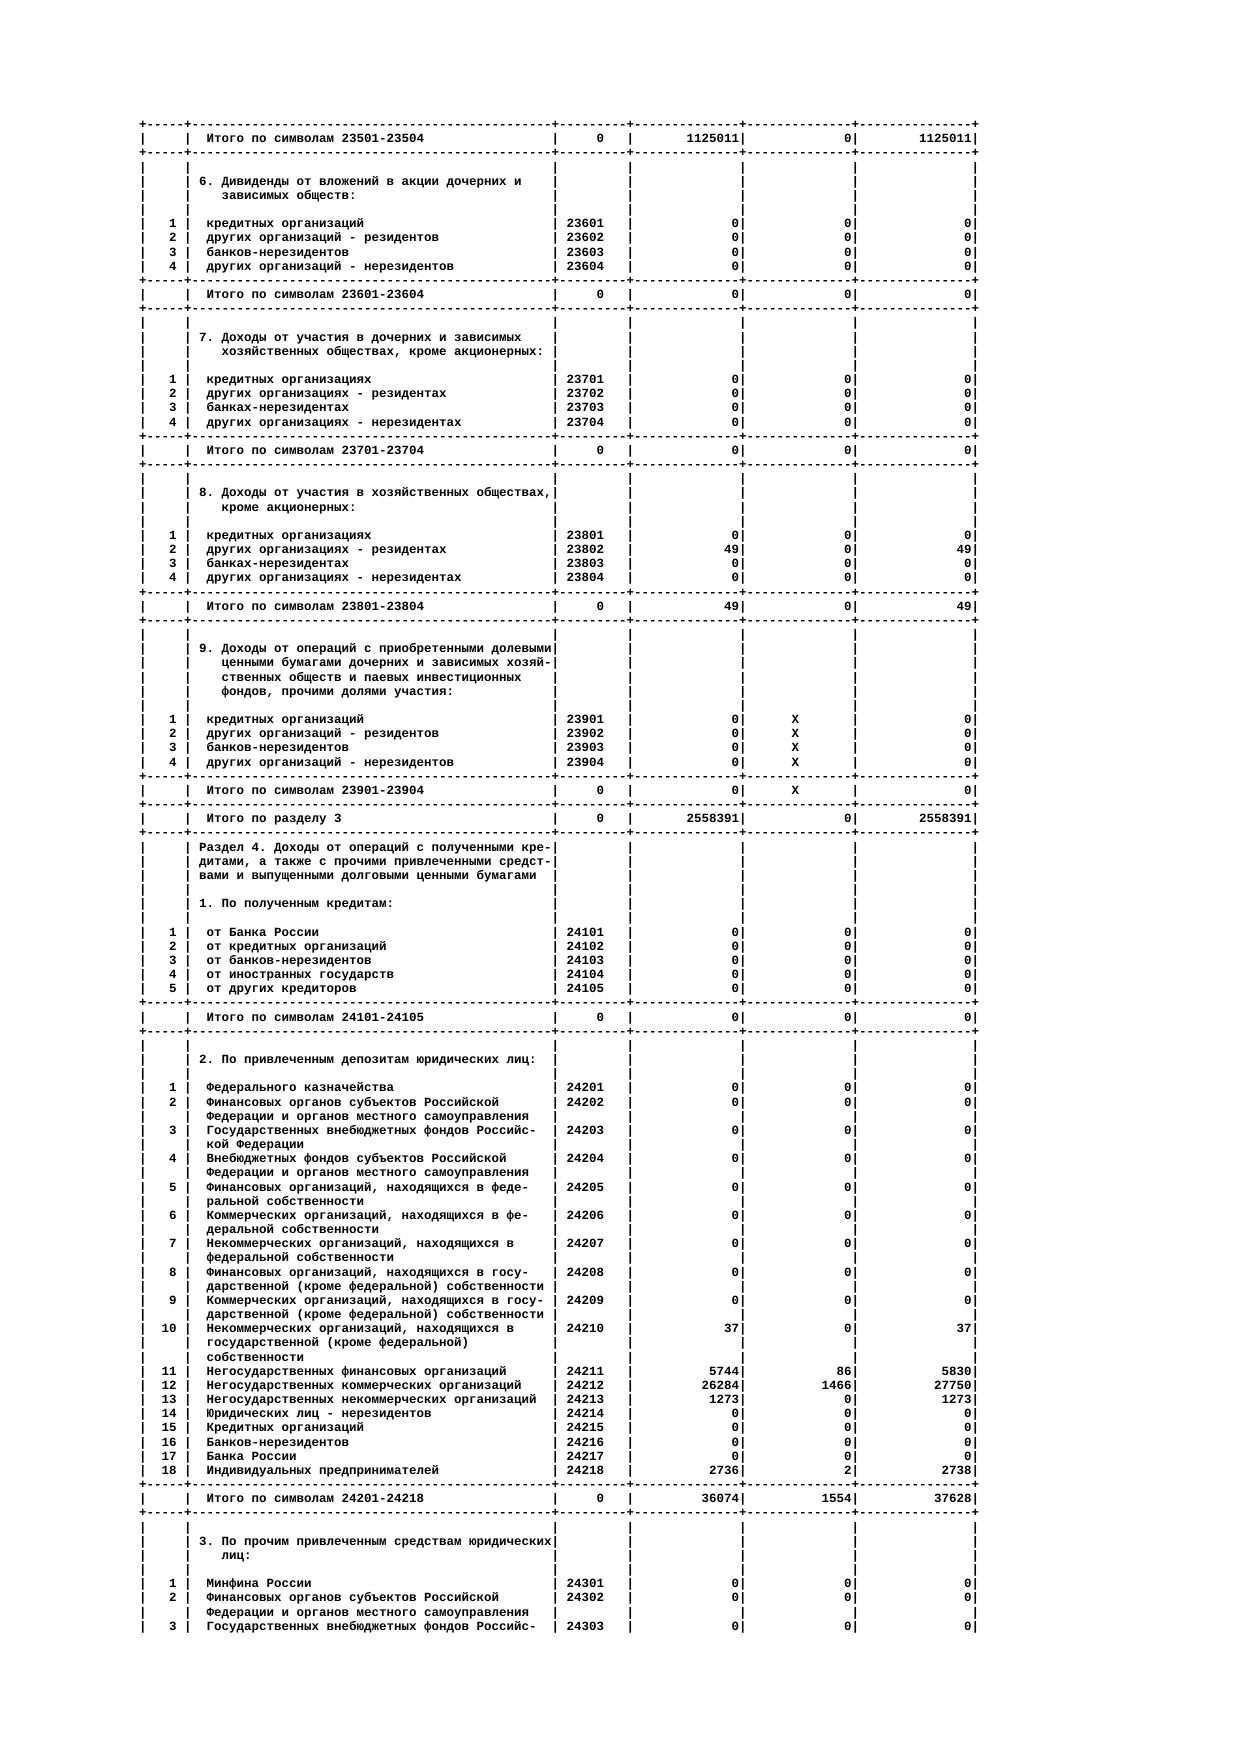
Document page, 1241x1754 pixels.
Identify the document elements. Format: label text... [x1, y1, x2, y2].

text | 1 | кредитных организациях | 23701 | 0| 0| 0| [139, 373, 1101, 387]
text | 17 | Банка России | 24217 | 0| 0| 0| [139, 1450, 1101, 1464]
text | | Раздел 4. Доходы от операций с полученными кре-| | | | | [139, 841, 1101, 855]
text | 3 | банков-нерезидентов | 23603 | 0| 0| 0| [139, 246, 1101, 260]
text | 2 | других организациях - резидентах | 23802 | 49| 0| 49| [139, 543, 1101, 557]
text | | 1. По полученным кредитам: | | | | | [139, 897, 1101, 911]
text | | 3. По прочим привлеченным средствам юридических| | | | | [139, 1535, 1101, 1549]
text +-----+------------------------------------------------+---------+--------------+--------------+---------------+ [139, 458, 1101, 472]
text | 2 | других организациях - резидентах | 23702 | 0| 0| 0| [139, 387, 1101, 401]
text | 1 | Федерального казначейства | 24201 | 0| 0| 0| [139, 1081, 1101, 1096]
text | | | | | | | [139, 1039, 1101, 1053]
text | 3 | банках-нерезидентах | 23803 | 0| 0| 0| [139, 557, 1101, 571]
text | 10 | Некоммерческих организаций, находящихся в | 24210 | 37| 0| 37| [139, 1322, 1101, 1336]
text | 1 | кредитных организаций | 23601 | 0| 0| 0| [139, 217, 1101, 231]
text | | вами и выпущенными долговыми ценными бумагами | | | | | [139, 869, 1101, 883]
text | | 9. Доходы от операций с приобретенными долевыми| | | | | [139, 642, 1101, 656]
text | 5 | от других кредиторов | 24105 | 0| 0| 0| [139, 982, 1101, 996]
text | | 2. По привлеченным депозитам юридических лиц: | | | | | [139, 1053, 1101, 1067]
text | | Итого по символам 23701-23704 | 0 | 0| 0| 0| [139, 444, 1101, 458]
text | | 7. Доходы от участия в дочерних и зависимых | | | | | [139, 331, 1101, 345]
text | 8 | Финансовых организаций, находящихся в госу- | 24208 | 0| 0| 0| [139, 1266, 1101, 1280]
text | 6 | Коммерческих организаций, находящихся в фе- | 24206 | 0| 0| 0| [139, 1209, 1101, 1223]
text | 13 | Негосударственных некоммерческих организаций | 24213 | 1273| 0| 1273| [139, 1393, 1101, 1407]
text | 14 | Юридических лиц - нерезидентов | 24214 | 0| 0| 0| [139, 1407, 1101, 1421]
text | | | | | | | [139, 161, 1101, 175]
text | | кой Федерации | | | | | [139, 1138, 1101, 1152]
text | 3 | Государственных внебюджетных фондов Российс- | 24203 | 0| 0| 0| [139, 1124, 1101, 1138]
text +-----+------------------------------------------------+---------+--------------+--------------+---------------+ [139, 798, 1101, 812]
text | | | | | | | [139, 1067, 1101, 1081]
text | 3 | банков-нерезидентов | 23903 | 0| Х | 0| [139, 741, 1101, 756]
text | 11 | Негосударственных финансовых организаций | 24211 | 5744| 86| 5830| [139, 1365, 1101, 1379]
text | | | | | | | [139, 203, 1101, 217]
text +-----+------------------------------------------------+---------+--------------+--------------+---------------+ [139, 614, 1101, 628]
text | | ральной собственности | | | | | [139, 1195, 1101, 1209]
text | 9 | Коммерческих организаций, находящихся в госу- | 24209 | 0| 0| 0| [139, 1294, 1101, 1308]
text | 4 | других организациях - нерезидентах | 23804 | 0| 0| 0| [139, 571, 1101, 586]
text | | деральной собственности | | | | | [139, 1223, 1101, 1237]
text +-----+------------------------------------------------+---------+--------------+--------------+---------------+ [139, 996, 1101, 1011]
text +-----+------------------------------------------------+---------+--------------+--------------+---------------+ [139, 274, 1101, 288]
text | 1 | кредитных организациях | 23801 | 0| 0| 0| [139, 529, 1101, 543]
text +-----+------------------------------------------------+---------+--------------+--------------+---------------+ [139, 826, 1101, 841]
text | | дарственной (кроме федеральной) собственности | | | | | [139, 1280, 1101, 1294]
text | | | | | | | [139, 472, 1101, 486]
text +-----+------------------------------------------------+---------+--------------+--------------+---------------+ [139, 586, 1101, 600]
text | | Итого по символам 24101-24105 | 0 | 0| 0| 0| [139, 1011, 1101, 1025]
text | | | | | | | [139, 515, 1101, 529]
text | | федеральной собственности | | | | | [139, 1251, 1101, 1266]
text | 18 | Индивидуальных предпринимателей | 24218 | 2736| 2| 2738| [139, 1464, 1101, 1478]
text | | | | | | | [139, 883, 1101, 897]
text +-----+------------------------------------------------+---------+--------------+--------------+---------------+ [139, 1478, 1101, 1492]
text | 2 | других организаций - резидентов | 23902 | 0| Х | 0| [139, 727, 1101, 741]
text | | 6. Дивиденды от вложений в акции дочерних и | | | | | [139, 175, 1101, 189]
text | | ственных обществ и паевых инвестиционных | | | | | [139, 671, 1101, 685]
text | | Итого по символам 23801-23804 | 0 | 49| 0| 49| [139, 600, 1101, 614]
text | 1 | Минфина России | 24301 | 0| 0| 0| [139, 1577, 1101, 1591]
text | | | | | | | [139, 316, 1101, 331]
text | 2 | от кредитных организаций | 24102 | 0| 0| 0| [139, 940, 1101, 954]
text | | государственной (кроме федеральной) | | | | | [139, 1336, 1101, 1351]
text | | хозяйственных обществах, кроме акционерных: | | | | | [139, 345, 1101, 359]
text | 4 | Внебюджетных фондов субъектов Российской | 24204 | 0| 0| 0| [139, 1152, 1101, 1166]
text | | фондов, прочими долями участия: | | | | | [139, 685, 1101, 699]
text | 3 | банках-нерезидентах | 23703 | 0| 0| 0| [139, 401, 1101, 416]
text | | дитами, а также с прочими привлеченными средст-| | | | | [139, 855, 1101, 869]
text | 7 | Некоммерческих организаций, находящихся в | 24207 | 0| 0| 0| [139, 1237, 1101, 1251]
text | | Итого по разделу 3 | 0 | 2558391| 0| 2558391| [139, 812, 1101, 826]
text | | | | | | | [139, 1521, 1101, 1535]
text +-----+------------------------------------------------+---------+--------------+--------------+---------------+ [139, 302, 1101, 316]
text | | зависимых обществ: | | | | | [139, 189, 1101, 203]
text | | | | | | | [139, 628, 1101, 642]
text | | | | | | | [139, 1563, 1101, 1577]
text | | Итого по символам 24201-24218 | 0 | 36074| 1554| 37628| [139, 1492, 1101, 1506]
text | 4 | от иностранных государств | 24104 | 0| 0| 0| [139, 968, 1101, 982]
text | 15 | Кредитных организаций | 24215 | 0| 0| 0| [139, 1421, 1101, 1436]
text | | | | | | | [139, 911, 1101, 926]
text | 3 | от банков-нерезидентов | 24103 | 0| 0| 0| [139, 954, 1101, 968]
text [139, 1606, 1101, 1620]
text | 4 | других организаций - нерезидентов | 23904 | 0| Х | 0| [139, 756, 1101, 770]
text +-----+------------------------------------------------+---------+--------------+--------------+---------------+ [139, 118, 1101, 132]
text | | собственности | | | | | [139, 1351, 1101, 1365]
text | | ценными бумагами дочерних и зависимых хозяй-| | | | | [139, 656, 1101, 671]
text | | Федерации и органов местного самоуправления | | | | | [139, 1110, 1101, 1124]
text | | Итого по символам 23601-23604 | 0 | 0| 0| 0| [139, 288, 1101, 302]
text | | Итого по символам 23901-23904 | 0 | 0| Х | 0| [139, 784, 1101, 798]
text | 1 | кредитных организаций | 23901 | 0| Х | 0| [139, 713, 1101, 727]
text | | Федерации и органов местного самоуправления | | | | | [139, 1166, 1101, 1181]
text | | дарственной (кроме федеральной) собственности | | | | | [139, 1308, 1101, 1322]
text | | 8. Доходы от участия в хозяйственных обществах,| | | | | [139, 486, 1101, 501]
text | 5 | Финансовых организаций, находящихся в феде- | 24205 | 0| 0| 0| [139, 1181, 1101, 1195]
text | | | | | | | [139, 359, 1101, 373]
text | 3 | Государственных внебюджетных фондов Российс- | 24303 | 0| 0| 0| [139, 1620, 1101, 1634]
text | 12 | Негосударственных коммерческих организаций | 24212 | 26284| 1466| 27750| [139, 1379, 1101, 1393]
text +-----+------------------------------------------------+---------+--------------+--------------+---------------+ [139, 1506, 1101, 1521]
text | | | | | | | [139, 699, 1101, 713]
text | | кроме акционерных: | | | | | [139, 501, 1101, 515]
text | 16 | Банков-нерезидентов | 24216 | 0| 0| 0| [139, 1436, 1101, 1450]
text | | Итого по символам 23501-23504 | 0 | 1125011| 0| 1125011| [139, 132, 1101, 146]
text | | лиц: | | | | | [139, 1549, 1101, 1563]
text | 4 | других организациях - нерезидентах | 23704 | 0| 0| 0| [139, 416, 1101, 430]
text +-----+------------------------------------------------+---------+--------------+--------------+---------------+ [139, 1025, 1101, 1039]
text | 1 | от Банка России | 24101 | 0| 0| 0| [139, 926, 1101, 940]
text | 2 | Финансовых органов субъектов Российской | 24302 | 0| 0| 0| [139, 1591, 1101, 1606]
text +-----+------------------------------------------------+---------+--------------+--------------+---------------+ [139, 146, 1101, 161]
text +-----+------------------------------------------------+---------+--------------+--------------+---------------+ [139, 770, 1101, 784]
text | 4 | других организаций - нерезидентов | 23604 | 0| 0| 0| [139, 260, 1101, 274]
text | 2 | других организаций - резидентов | 23602 | 0| 0| 0| [139, 231, 1101, 246]
text +-----+------------------------------------------------+---------+--------------+--------------+---------------+ [139, 430, 1101, 444]
text | 2 | Финансовых органов субъектов Российской | 24202 | 0| 0| 0| [139, 1096, 1101, 1110]
